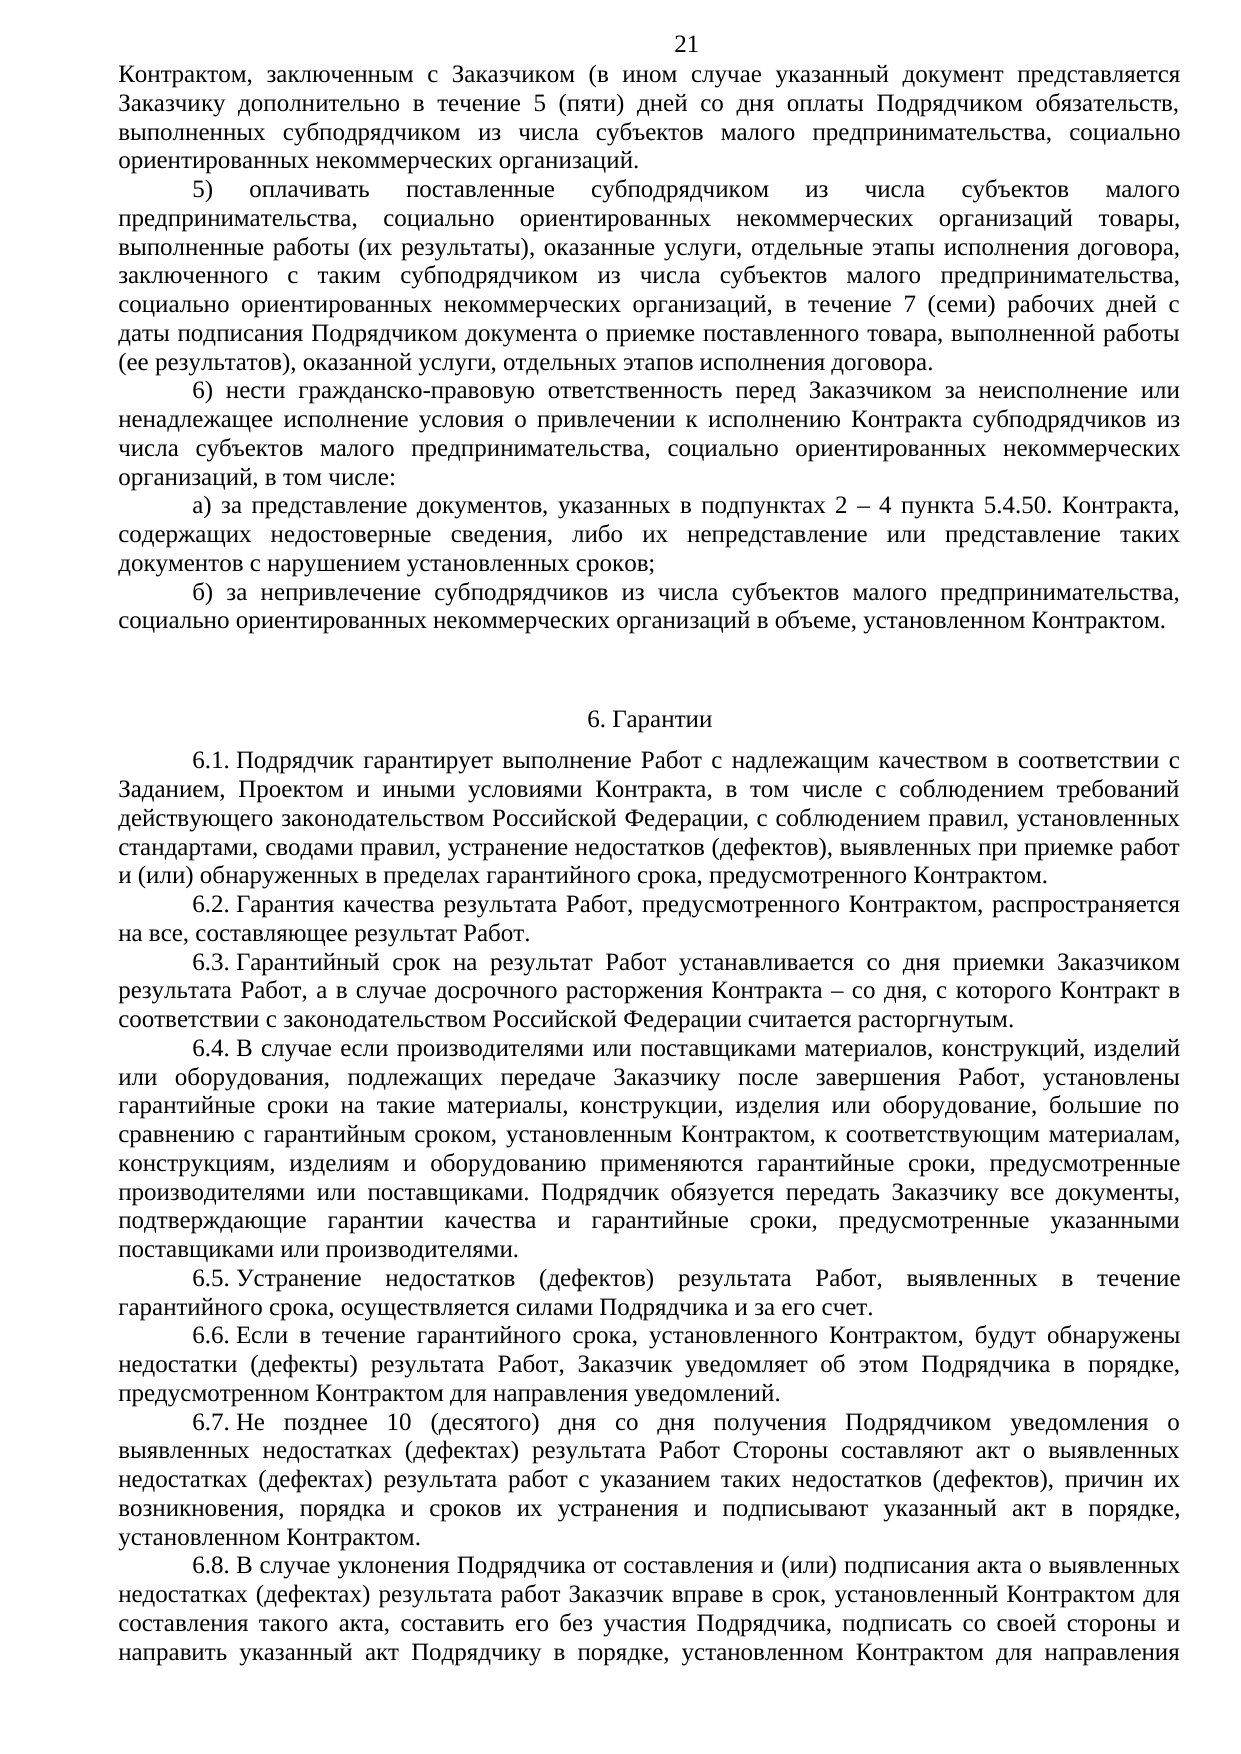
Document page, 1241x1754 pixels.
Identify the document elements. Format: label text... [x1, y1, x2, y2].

text В случае если производителями или поставщиками материалов, конструкций, изделий или оборудования, подлежащих передаче Заказчику после завершения Работ, установлены гарантийные сроки на такие материалы, конструкции, изделия или оборудование, большие по сравнению с гарантийным сроком, установленным Контрактом, к соответствующим материалам, конструкциям, изделиям и оборудованию применяются гарантийные сроки, предусмотренные производителями или поставщиками. Подрядчик обязуется передать Заказчику все документы, подтверждающие гарантии качества и гарантийные сроки, предусмотренные указанными поставщиками или производителями. [118, 1033, 1181, 1263]
text а) за представление документов, указанных в подпунктах 2 – 4 пункта 5.4.50. Контракта, содержащих недостоверные сведения, либо их непредставление или представление таких документов с нарушением установленных сроков; [118, 490, 1181, 577]
text 5) оплачивать поставленные субподрядчиком из числа субъектов малого предпринимательства, социально ориентированных некоммерческих организаций товары, выполненные работы (их результаты), оказанные услуги, отдельные этапы исполнения договора, заключенного с таким субподрядчиком из числа субъектов малого предпринимательства, социально ориентированных некоммерческих организаций, в течение 7 (семи) рабочих дней с даты подписания Подрядчиком документа о приемке поставленного товара, выполненной работы (ее результатов), оказанной услуги, отдельных этапов исполнения договора. [118, 174, 1181, 375]
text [118, 59, 1181, 174]
text Гарантия качества результата Работ, предусмотренного Контрактом, распространяется на все, составляющее результат Работ. [118, 889, 1181, 947]
text Подрядчик гарантирует выполнение Работ с надлежащим качеством в соответствии с Заданием, Проектом и иными условиями Контракта, в том числе с соблюдением требований действующего законодательством Российской Федерации, с соблюдением правил, установленных стандартами, сводами правил, устранение недостатков (дефектов), выявленных при приемке работ и (или) обнаруженных в пределах гарантийного срока, предусмотренного Контрактом. [118, 745, 1181, 889]
text Не позднее 10 (десятого) дня со дня получения Подрядчиком уведомления о выявленных недостатках (дефектах) результата Работ Стороны составляют акт о выявленных недостатках (дефектах) результата работ с указанием таких недостатков (дефектов), причин их возникновения, порядка и сроков их устранения и подписывают указанный акт в порядке, установленном Контрактом. [118, 1407, 1181, 1550]
text Если в течение гарантийного срока, установленного Контрактом, будут обнаружены недостатки (дефекты) результата Работ, Заказчик уведомляет об этом Подрядчика в порядке, предусмотренном Контрактом для направления уведомлений. [118, 1320, 1181, 1407]
text б) за непривлечение субподрядчиков из числа субъектов малого предпринимательства, социально ориентированных некоммерческих организаций в объеме, установленном Контрактом. [118, 577, 1181, 634]
text Устранение недостатков (дефектов) результата Работ, выявленных в течение гарантийного срока, осуществляется силами Подрядчика и за его счет. [118, 1263, 1181, 1320]
text Гарантии [118, 704, 1181, 733]
text Гарантийный срок на результат Работ устанавливается со дня приемки Заказчиком результата Работ, а в случае досрочного расторжения Контракта – со дня, с которого Контракт в соответствии с законодательством Российской Федерации считается расторгнутым. [118, 947, 1181, 1033]
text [118, 1550, 1181, 1665]
text 6) нести гражданско-правовую ответственность перед Заказчиком за неисполнение или ненадлежащее исполнение условия о привлечении к исполнению Контракта субподрядчиков из числа субъектов малого предпринимательства, социально ориентированных некоммерческих организаций, в том числе: [118, 375, 1181, 490]
